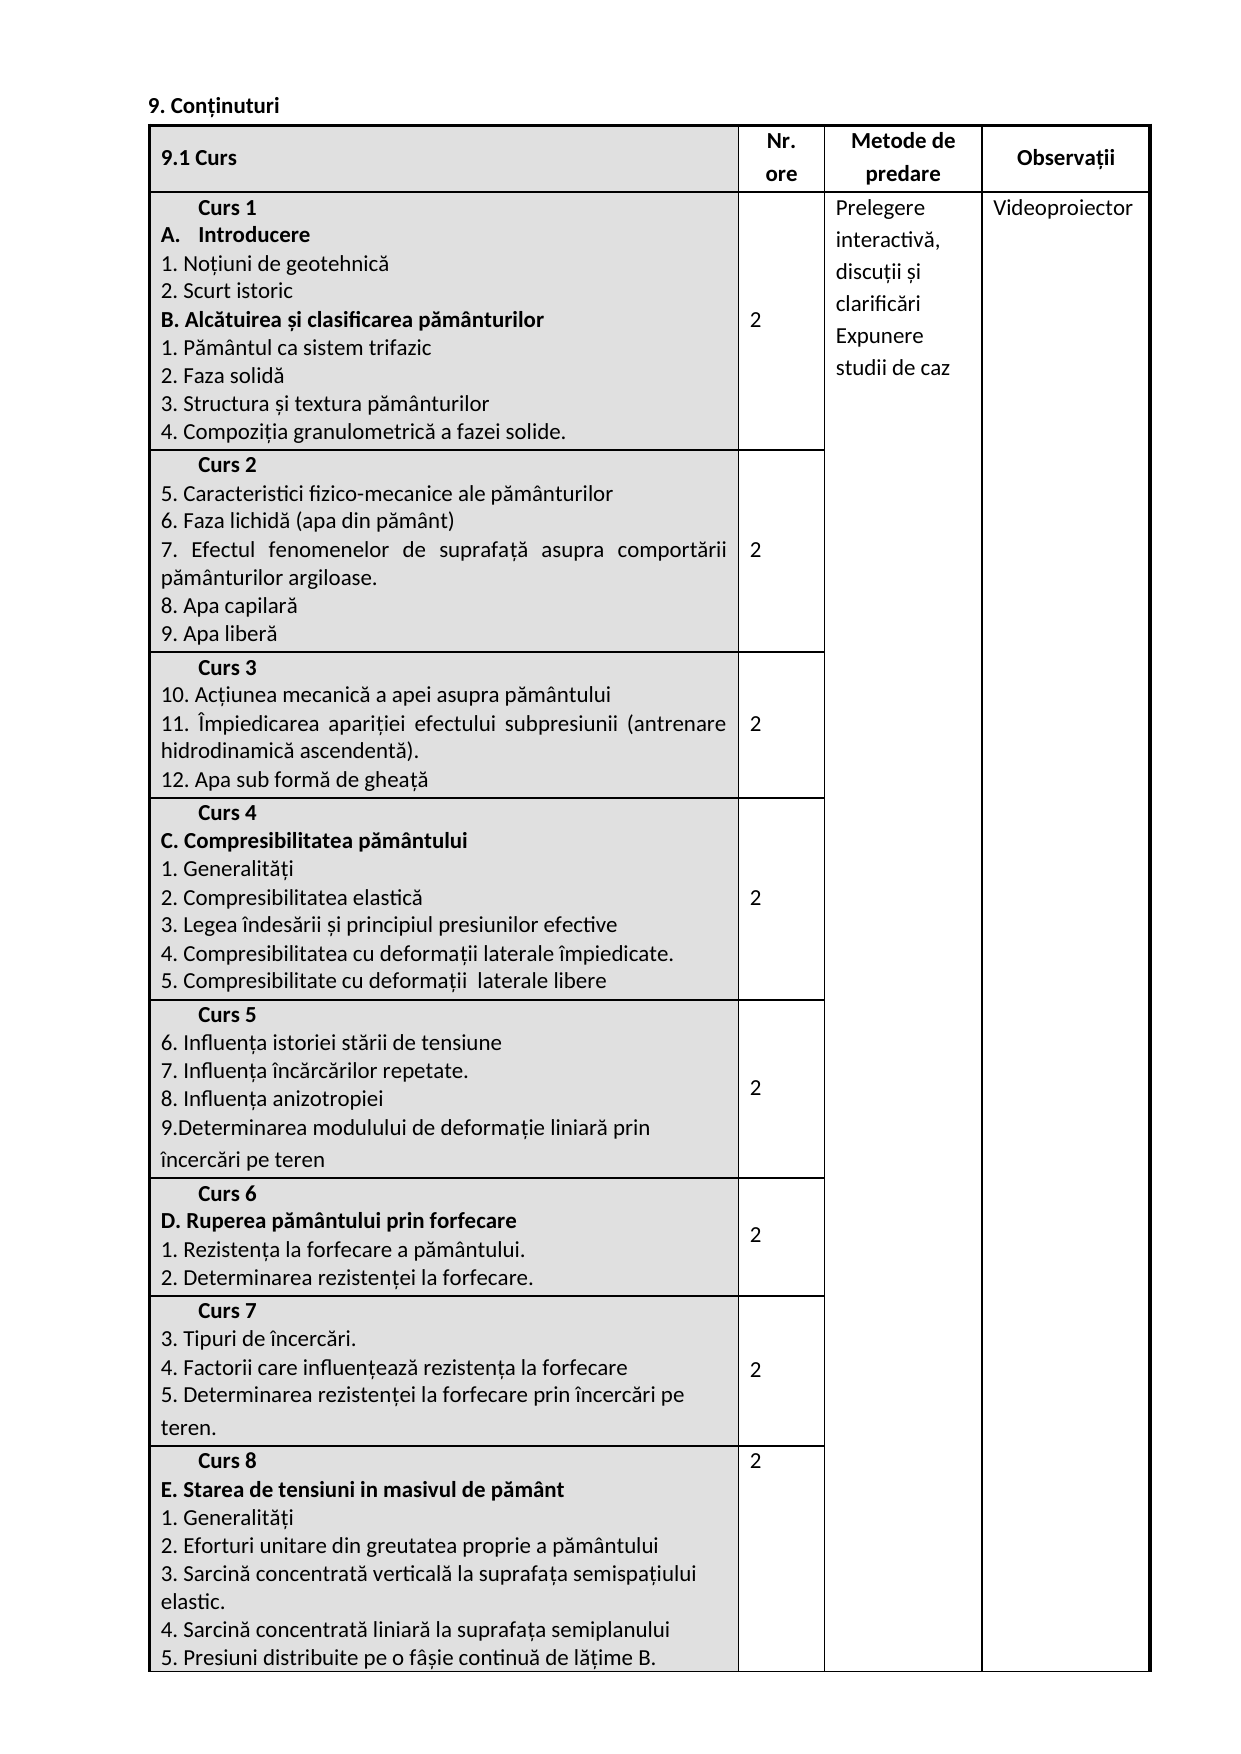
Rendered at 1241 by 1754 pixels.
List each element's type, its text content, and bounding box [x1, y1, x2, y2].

table_header Nr. ore [739, 127, 824, 191]
table_cell 2 [739, 1447, 824, 1671]
table_cell Prelegere interactivă, discuții și clarificări Expunere studii de caz [825, 193, 981, 1671]
table_cell 2 [739, 1297, 824, 1445]
table_cell Curs 6 D. Ruperea pământului prin forfecare 1. Rezistenţa la forfecare a pământului. 2. Determinarea rezistenţei la forfecare. [151, 1179, 738, 1295]
table_cell Videoproiector [983, 193, 1148, 1671]
table_cell Curs 2 5. Caracteristici fizico-mecanice ale pământurilor 6. Faza lichidă (apa din pământ) 7. Efectul fenomenelor de suprafaţă asupra comportării pământurilor argiloase. 8. Apa capilară 9. Apa liberă [151, 451, 738, 651]
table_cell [151, 1447, 738, 1671]
table_cell Curs 7 3. Tipuri de încercări. 4. Factorii care influenţează rezistenţa la forfecare 5. Determinarea rezistenţei la forfecare prin încercări pe teren. [151, 1297, 738, 1445]
table_cell Curs 4 C. Compresibilitatea pământului 1. Generalităţi 2. Compresibilitatea elastică 3. Legea îndesării şi principiul presiunilor efective 4. Compresibilitatea cu deformaţii laterale împiedicate. 5. Compresibilitate cu deformaţii laterale libere [151, 799, 738, 999]
table_header Metode de predare [825, 127, 981, 191]
table_header 9.1 Curs [151, 127, 738, 191]
table_header Observații [983, 127, 1148, 191]
table_cell 2 [739, 451, 824, 651]
table_cell Curs 3 10. Acţiunea mecanică a apei asupra pământului 11. Împiedicarea apariţiei efectului subpresiunii (antrenare hidrodinamică ascendentă). 12. Apa sub formă de gheaţă [151, 653, 738, 797]
table_cell 2 [739, 653, 824, 797]
table_cell 2 [739, 799, 824, 999]
table_cell Curs 5 6. Influenţa istoriei stării de tensiune 7. Influenţa încărcărilor repetate. 8. Influenţa anizotropiei 9.Determinarea modulului de deformaţie liniară prin încercări pe teren [151, 1001, 738, 1177]
table_cell Curs 1 Introducere 1. Noţiuni de geotehnică 2. Scurt istoric B. Alcătuirea şi clasificarea pământurilor 1. Pământul ca sistem trifazic 2. Faza solidă 3. Structura şi textura pământurilor 4. Compoziţia granulometrică a fazei solide. [151, 193, 738, 449]
table_cell 2 [739, 1001, 824, 1177]
text 9. Conținuturi [148, 91, 1152, 119]
table_cell 2 [739, 193, 824, 449]
table_cell 2 [739, 1179, 824, 1295]
